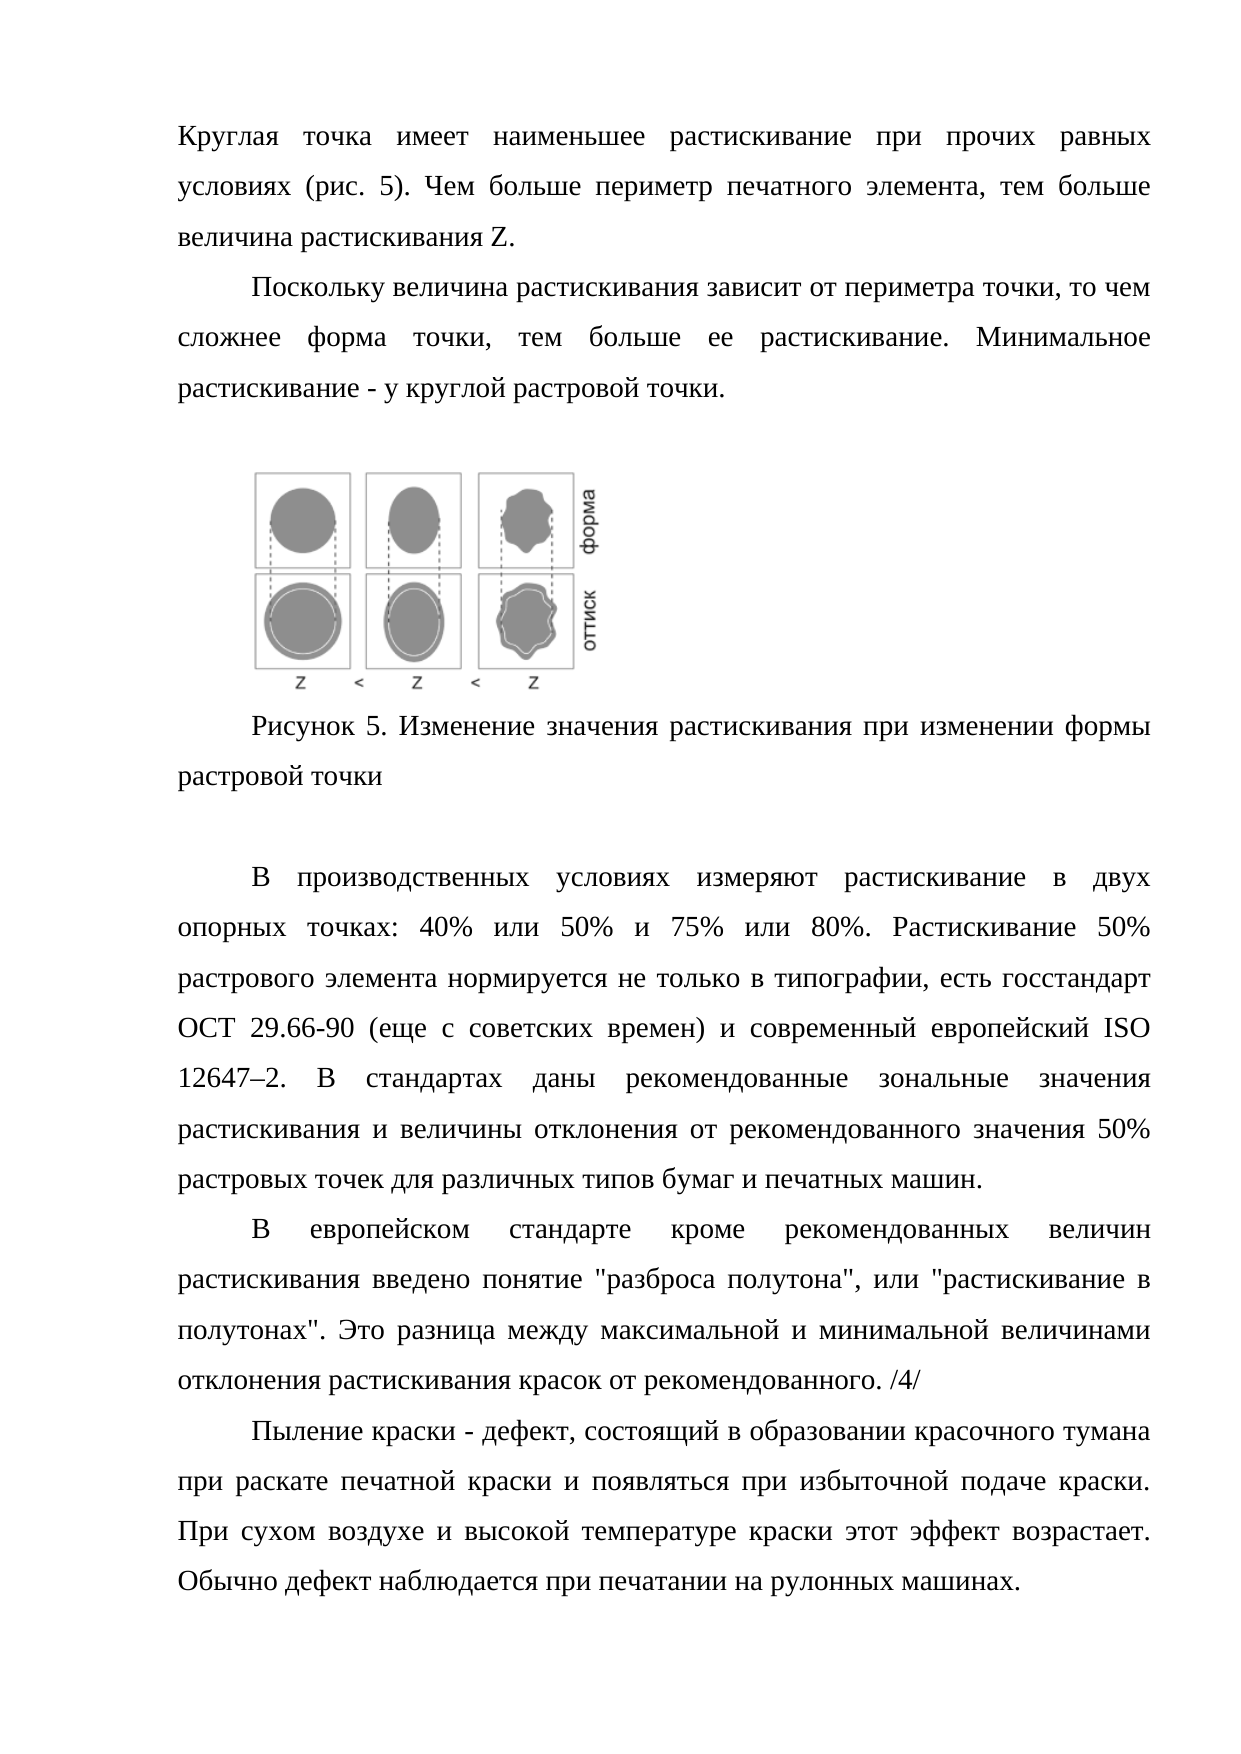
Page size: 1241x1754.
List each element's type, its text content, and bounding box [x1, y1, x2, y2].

text Пыление краски - дефект, состоящий в образовании красочного тумана при раскате печатной краски и появляться при избыточной подаче краски. При сухом воздухе и высокой температуре краски этот эффект возрастает. Обычно дефект наблюдается при печатании на рулонных машинах. [177, 1413, 1152, 1597]
text В производственных условиях измеряют растискивание в двух опорных точках: 40% или 50% и 75% или 80%. Растискивание 50% растрового элемента нормируется не только в типографии, есть госстандарт ОСТ 29.66-90 (еще с советских времен) и современный европейский ISO 12647–2. В стандартах даны рекомендованные зональные значения растискивания и величины отклонения от рекомендованного значения 50% растровых точек для различных типов бумаг и печатных машин. [177, 859, 1152, 1194]
text Поскольку величина растискивания зависит от периметра точки, то чем сложнее форма точки, тем больше ее растискивание. Минимальное растискивание - у круглой растровой точки. [177, 269, 1152, 403]
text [177, 118, 1152, 252]
text В европейском стандарте кроме рекомендованных величин растискивания введено понятие "разброса полутона", или "растискивание в полутонах". Это разница между максимальной и минимальной величинами отклонения растискивания красок от рекомендованного. /4/ [177, 1211, 1152, 1396]
text Рисунок 5. Изменение значения растискивания при изменении формы растровой точки [177, 708, 1152, 792]
picture [251, 470, 605, 694]
